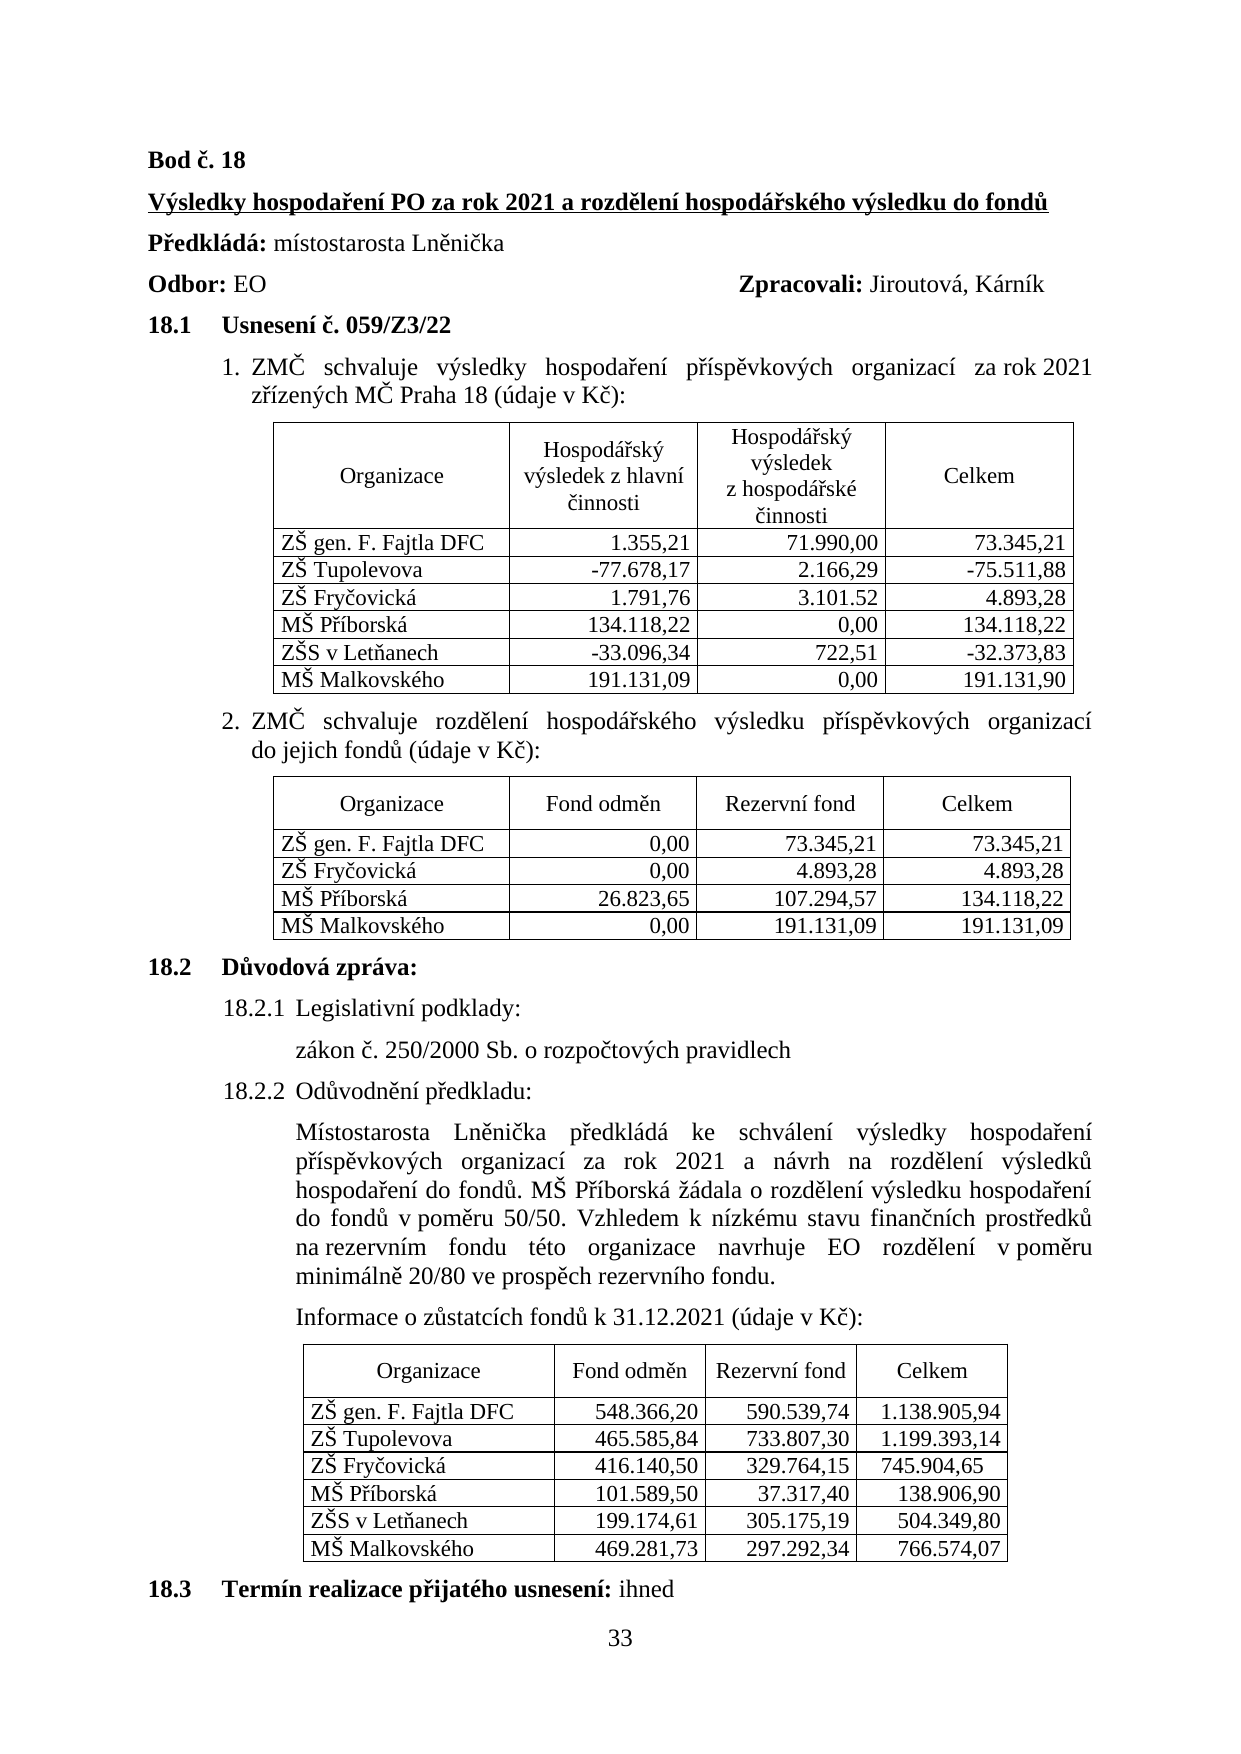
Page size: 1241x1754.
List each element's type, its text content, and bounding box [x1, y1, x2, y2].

table_header Fond odměn [555, 1345, 705, 1397]
table_cell 548.366,20 [555, 1398, 705, 1424]
table_cell 745.904,65 [857, 1453, 1007, 1479]
table_header Celkem [886, 423, 1073, 528]
table_cell 191.131,90 [886, 666, 1073, 692]
table_cell 733.807,30 [706, 1425, 856, 1451]
table_header Organizace [274, 777, 509, 829]
table_cell MŠ Malkovského [304, 1535, 554, 1561]
table_cell 73.345,21 [697, 830, 883, 857]
text Informace o zůstatcích fondů k 31.12.2021 (údaje v Kč): [295, 1302, 1093, 1331]
table_cell 199.174,61 [555, 1507, 705, 1534]
table_cell 0,00 [698, 611, 885, 638]
table_cell ZŠ gen. F. Fajtla DFC [274, 529, 509, 556]
list ZMČ schvaluje rozdělení hospodářského výsledku příspěvkových organizací do jejich fondů (údaje v Kč): [221, 706, 1093, 763]
table_cell 26.823,65 [510, 885, 696, 911]
table_cell MŠ Příborská [304, 1480, 554, 1506]
text zákon č. 250/2000 Sb. o rozpočtových pravidlech [295, 1035, 1093, 1063]
table_cell MŠ Malkovského [274, 666, 509, 692]
table_cell 71.990,00 [698, 529, 885, 556]
table_cell MŠ Příborská [274, 885, 509, 911]
table_cell 329.764,15 [706, 1453, 856, 1479]
table_header Hospodářský výsledek z hlavní činnosti [510, 423, 697, 528]
table_cell 134.118,22 [510, 611, 697, 638]
table_cell 107.294,57 [697, 885, 883, 911]
table_cell 722,51 [698, 639, 885, 665]
text 18.3 Termín realizace přijatého usnesení: ihned [148, 1574, 1093, 1603]
table_cell 73.345,21 [886, 529, 1073, 556]
table_cell 1.199.393,14 [857, 1425, 1007, 1451]
table_cell 138.906,90 [857, 1480, 1007, 1506]
table_cell ZŠ gen. F. Fajtla DFC [274, 830, 509, 857]
table_cell 1.791,76 [510, 584, 697, 610]
table_cell ZŠS v Letňanech [304, 1507, 554, 1534]
table_cell 101.589,50 [555, 1480, 705, 1506]
table_cell 191.131,09 [510, 666, 697, 692]
table_cell -32.373,83 [886, 639, 1073, 665]
table_cell 73.345,21 [884, 830, 1070, 857]
table_cell ZŠ gen. F. Fajtla DFC [304, 1398, 554, 1424]
table_cell 4.893,28 [697, 858, 883, 884]
table_cell 37.317,40 [706, 1480, 856, 1506]
table_cell 0,00 [698, 666, 885, 692]
table_cell -77.678,17 [510, 557, 697, 583]
table_cell 0,00 [510, 858, 696, 884]
table_header Fond odměn [510, 777, 696, 829]
text 18.1 Usnesení č. 059/Z3/22 [148, 310, 1093, 339]
table_cell ZŠ Fryčovická [304, 1453, 554, 1479]
table_cell 416.140,50 [555, 1453, 705, 1479]
table_cell MŠ Malkovského [274, 913, 509, 939]
table_header Organizace [304, 1345, 554, 1397]
table_cell 191.131,09 [884, 913, 1070, 939]
text Místostarosta Lněnička předkládá ke schválení výsledky hospodaření příspěvkových organizací za rok 2021 a návrh na rozdělení výsledků hospodaření do fondů. MŠ Příborská žádala o rozdělení výsledku hospodaření do fondů v poměru 50/50. Vzhledem k nízkému stavu finančních prostředků na rezervním fondu této organizace navrhuje EO rozdělení v poměru minimálně 20/80 ve prospěch rezervního fondu. [295, 1117, 1093, 1290]
table_cell 1.355,21 [510, 529, 697, 556]
table_cell ZŠ Tupolevova [274, 557, 509, 583]
table_header Rezervní fond [697, 777, 883, 829]
table_cell -75.511,88 [886, 557, 1073, 583]
table_cell 1.138.905,94 [857, 1398, 1007, 1424]
table_cell ZŠ Fryčovická [274, 584, 509, 610]
text Odbor: EO Zpracovali: Jiroutová, Kárník [148, 269, 1093, 298]
table_cell 465.585,84 [555, 1425, 705, 1451]
subtitle Bod č. 18 [148, 145, 1093, 174]
table_cell -33.096,34 [510, 639, 697, 665]
table_header Hospodářský výsledek z hospodářské činnosti [698, 423, 885, 528]
table_header Celkem [857, 1345, 1007, 1397]
table_header Celkem [884, 777, 1070, 829]
table_cell 504.349,80 [857, 1507, 1007, 1534]
table_cell 4.893,28 [886, 584, 1073, 610]
table_cell 4.893,28 [884, 858, 1070, 884]
table_cell ZŠS v Letňanech [274, 639, 509, 665]
table_cell 590.539,74 [706, 1398, 856, 1424]
text 18.2.2 Odůvodnění předkladu: [223, 1076, 1093, 1105]
table_header Rezervní fond [706, 1345, 856, 1397]
list ZMČ schvaluje výsledky hospodaření příspěvkových organizací za rok 2021 zřízených MČ Praha 18 (údaje v Kč): [221, 352, 1093, 409]
table_header Organizace [274, 423, 509, 528]
table_cell 3.101.52 [698, 584, 885, 610]
table_cell 2.166,29 [698, 557, 885, 583]
table_cell 134.118,22 [884, 885, 1070, 911]
table_cell 297.292,34 [706, 1535, 856, 1561]
text 18.2.1 Legislativní podklady: [223, 993, 1093, 1022]
table_cell MŠ Příborská [274, 611, 509, 638]
table_cell ZŠ Tupolevova [304, 1425, 554, 1451]
subtitle Výsledky hospodaření PO za rok 2021 a rozdělení hospodářského výsledku do fondů [148, 187, 1093, 215]
table_cell 0,00 [510, 913, 696, 939]
table_cell ZŠ Fryčovická [274, 858, 509, 884]
table_cell 191.131,09 [697, 913, 883, 939]
table_cell 0,00 [510, 830, 696, 857]
table_cell 469.281,73 [555, 1535, 705, 1561]
table_cell 766.574,07 [857, 1535, 1007, 1561]
text 18.2 Důvodová zpráva: [148, 952, 1093, 981]
table_cell 305.175,19 [706, 1507, 856, 1534]
table_cell 134.118,22 [886, 611, 1073, 638]
text Předkládá: místostarosta Lněnička [148, 228, 1093, 257]
